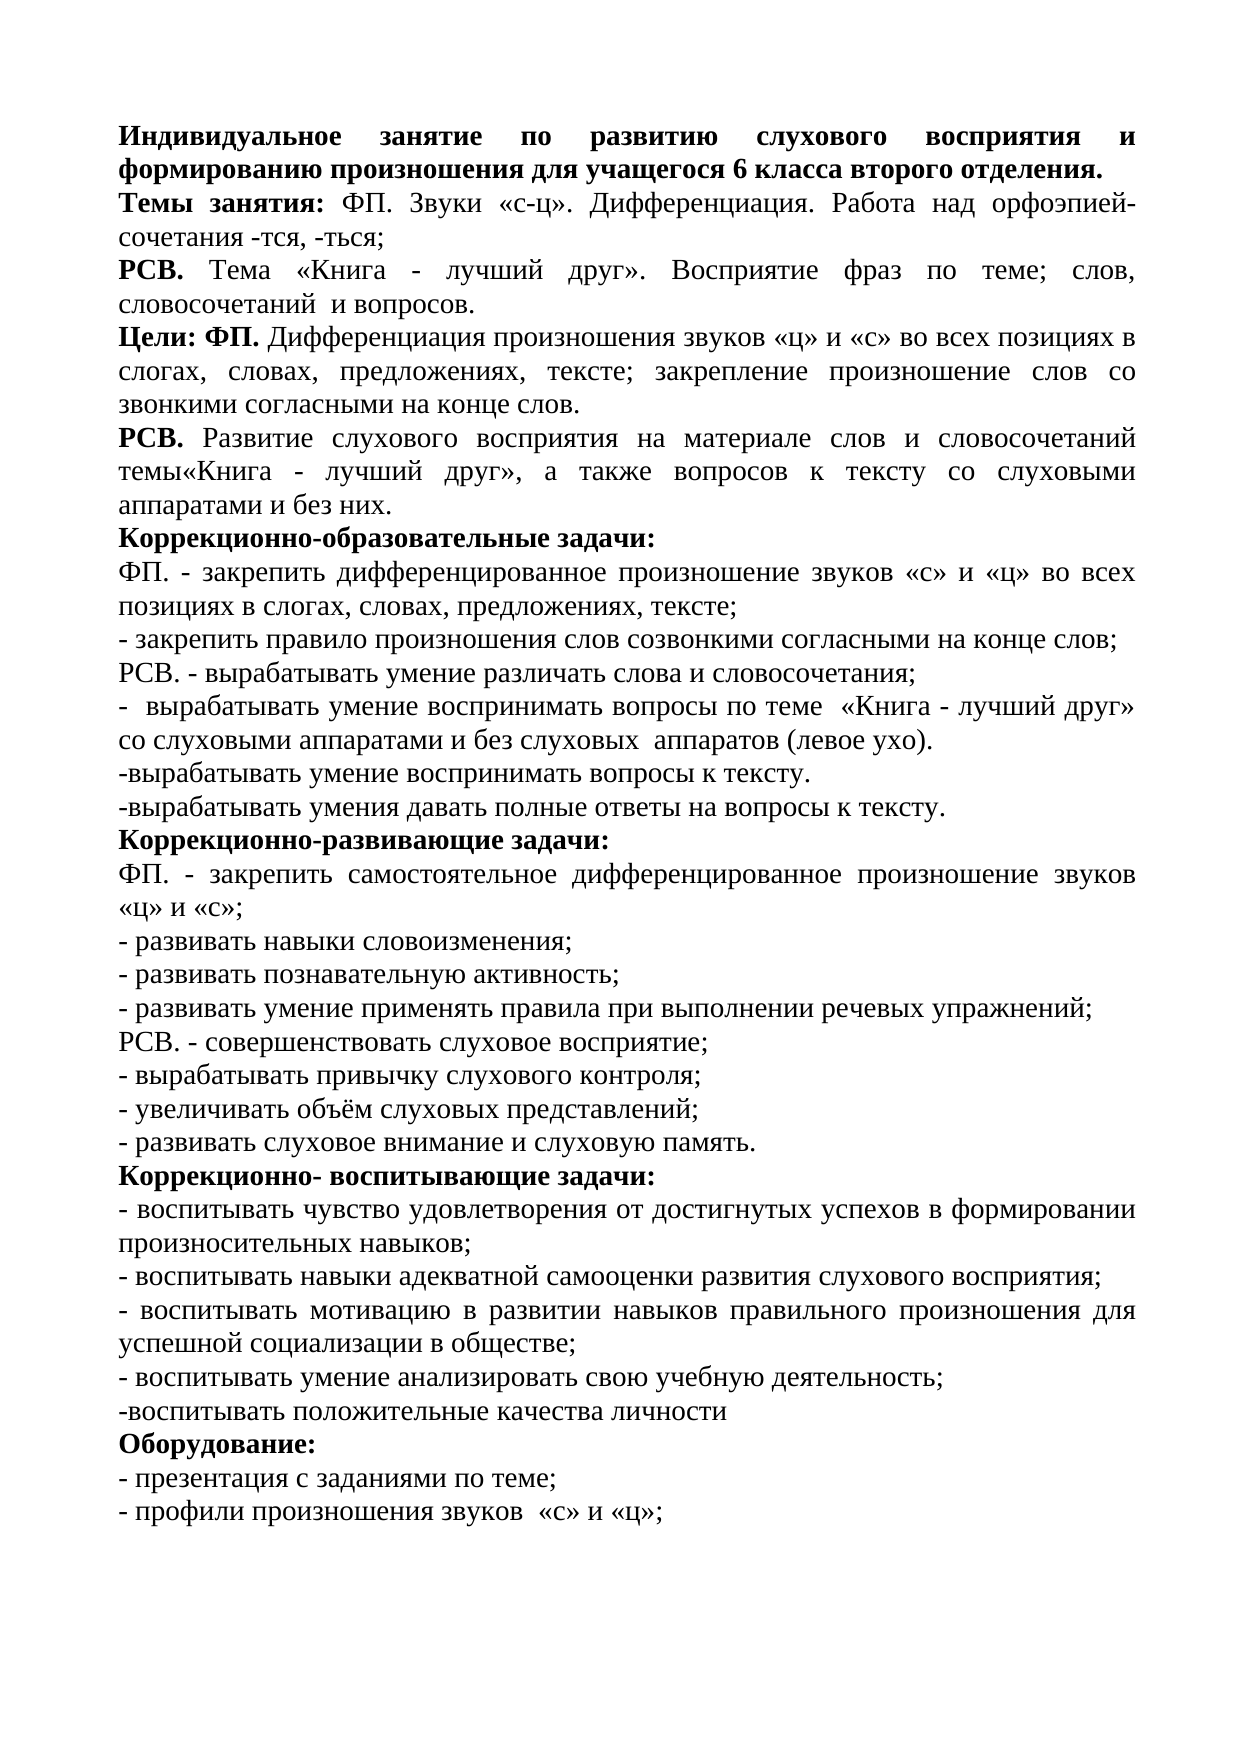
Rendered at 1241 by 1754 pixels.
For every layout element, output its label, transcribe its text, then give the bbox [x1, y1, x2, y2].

text - воспитывать навыки адекватной самооценки развития слухового восприятия; [118, 1258, 1137, 1292]
text Цели: ФП. Дифференциация произношения звуков «ц» и «с» во всех позициях в слогах, словах, предложениях, тексте; закрепление произношение слов со звонкими согласными на конце слов. [118, 319, 1137, 420]
text - увеличивать объём слуховых представлений; [118, 1091, 1137, 1124]
text РСВ. Развитие слухового восприятия на материале слов и словосочетаний темы«Книга - лучший друг», а также вопросов к тексту со слуховыми аппаратами и без них. [118, 420, 1137, 521]
text - развивать познавательную активность; [118, 957, 1137, 990]
text - профили произношения звуков «с» и «ц»; [118, 1493, 1137, 1527]
text -вырабатывать умение воспринимать вопросы к тексту. [118, 755, 1137, 789]
text - воспитывать чувство удовлетворения от достигнутых успехов в формировании произносительных навыков; [118, 1191, 1137, 1258]
text Коррекционно-развивающие задачи: [118, 822, 1137, 856]
text Оборудование: [118, 1426, 1137, 1460]
text - закрепить правило произношения слов созвонкими согласными на конце слов; [118, 621, 1137, 655]
text - развивать навыки словоизменения; [118, 923, 1137, 957]
text РСВ. Тема «Книга - лучший друг». Восприятие фраз по теме; слов, словосочетаний и вопросов. [118, 252, 1137, 319]
text ФП. - закрепить дифференцированное произношение звуков «с» и «ц» во всех позициях в слогах, словах, предложениях, тексте; [118, 554, 1137, 621]
text - вырабатывать умение воспринимать вопросы по теме «Книга - лучший друг» со слуховыми аппаратами и без слуховых аппаратов (левое ухо). [118, 688, 1137, 755]
text - презентация с заданиями по теме; [118, 1460, 1137, 1493]
text -вырабатывать умения давать полные ответы на вопросы к тексту. [118, 789, 1137, 822]
text - развивать слуховое внимание и слуховую память. [118, 1124, 1137, 1158]
text - развивать умение применять правила при выполнении речевых упражнений; [118, 990, 1137, 1024]
text -воспитывать положительные качества личности [118, 1393, 1137, 1426]
text - вырабатывать привычку слухового контроля; [118, 1057, 1137, 1091]
text Коррекционно- воспитывающие задачи: [118, 1158, 1137, 1191]
text Коррекционно-образовательные задачи: [118, 521, 1137, 554]
text - воспитывать мотивацию в развитии навыков правильного произношения для успешной социализации в обществе; [118, 1292, 1137, 1359]
text РСВ. - вырабатывать умение различать слова и словосочетания; [118, 655, 1137, 688]
text Индивидуальное занятие по развитию слухового восприятия и формированию произношения для учащегося 6 класса второго отделения. [118, 118, 1137, 185]
text Темы занятия: ФП. Звуки «с-ц». Дифференциация. Работа над орфоэпией- сочетания -тся, -ться; [118, 185, 1137, 252]
text - воспитывать умение анализировать свою учебную деятельность; [118, 1359, 1137, 1393]
text РСВ. - cовершенствовать слуховое восприятие; [118, 1024, 1137, 1057]
text ФП. - закрепить самостоятельное дифференцированное произношение звуков «ц» и «с»; [118, 856, 1137, 923]
